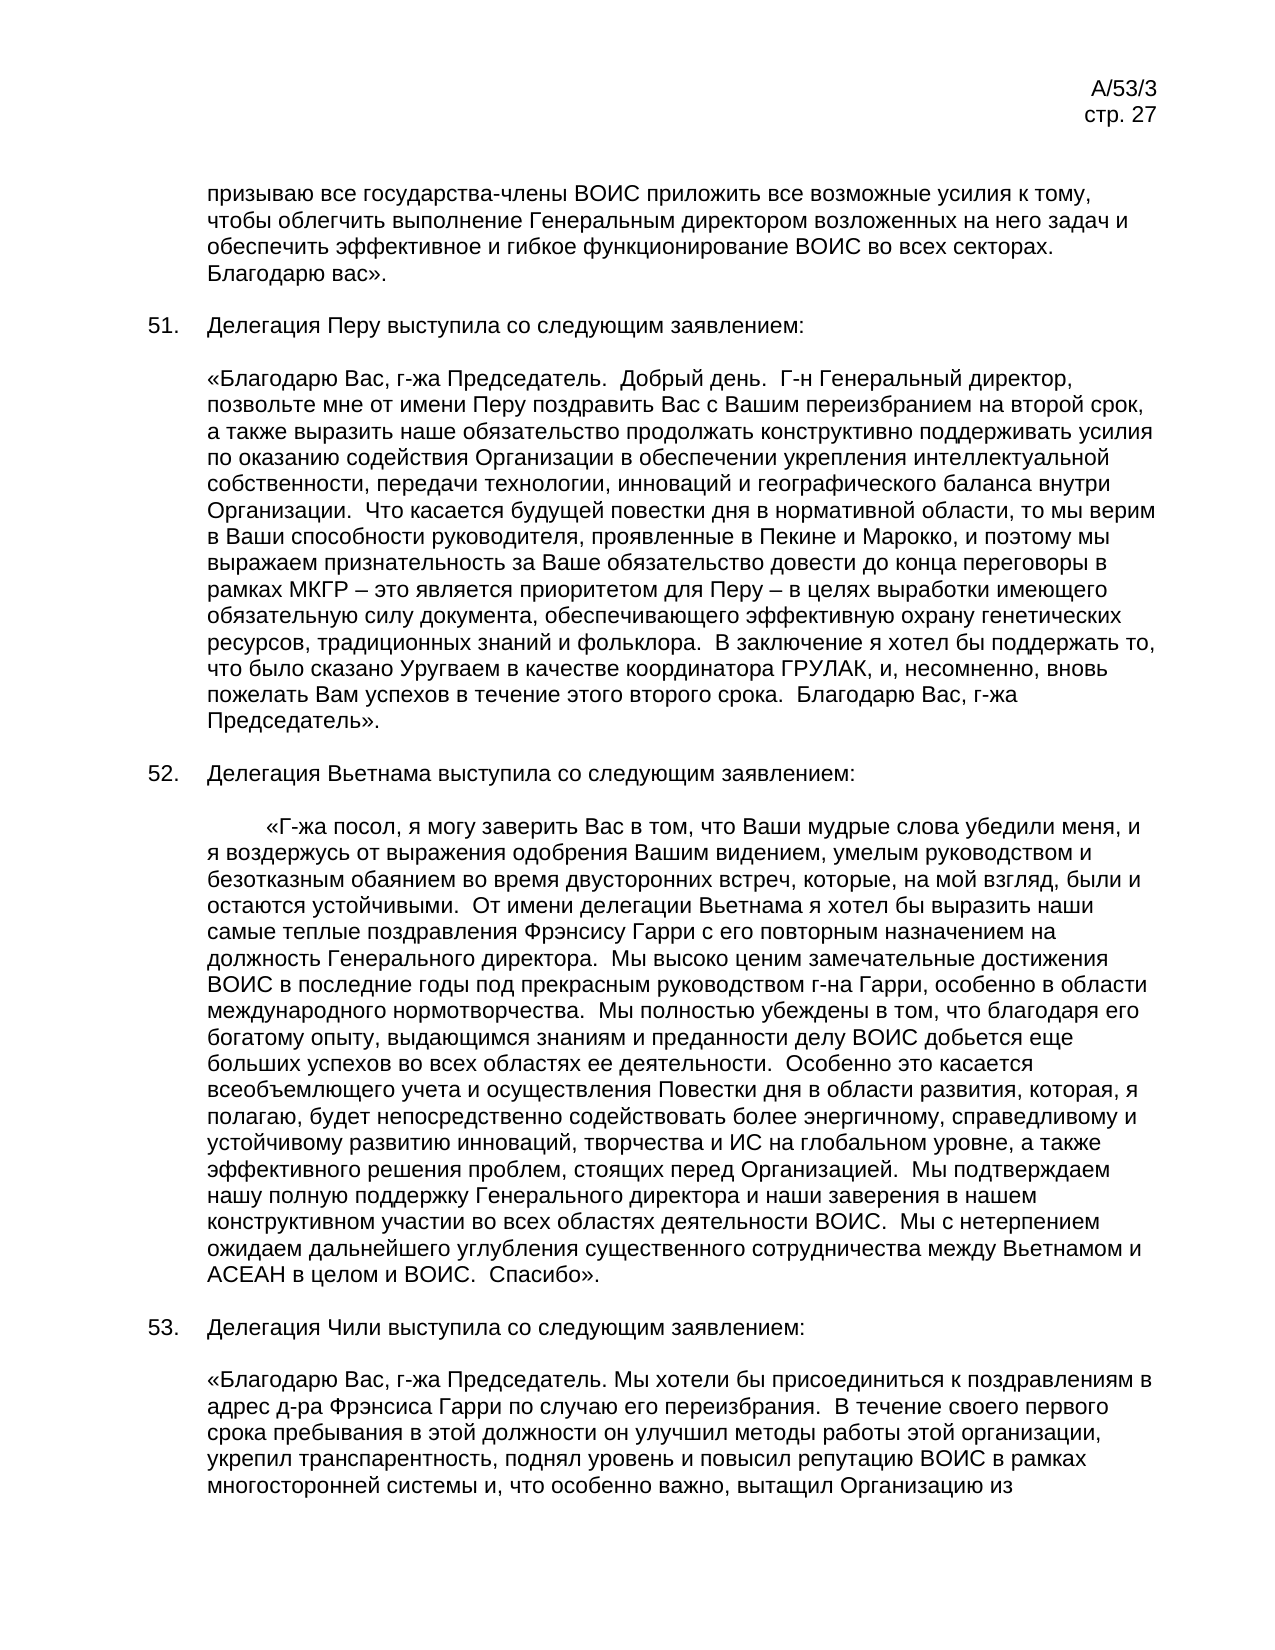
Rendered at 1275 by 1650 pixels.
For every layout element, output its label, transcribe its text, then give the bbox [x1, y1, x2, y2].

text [207, 1366, 1157, 1498]
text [207, 180, 1157, 286]
text 51. Делегация Перу выступила со следующим заявлением: [148, 312, 1157, 338]
text «Г-жа посол, я могу заверить Вас в том, что Ваши мудрые слова убедили меня, и я воздержусь от выражения одобрения Вашим видением, умелым руководством и безотказным обаянием во время двусторонних встреч, которые, на мой взгляд, были и остаются устойчивыми. От имени делегации Вьетнама я хотел бы выразить наши самые теплые поздравления Фрэнсису Гарри с его повторным назначением на должность Генерального директора. Мы высоко ценим замечательные достижения ВОИС в последние годы под прекрасным руководством г-на Гарри, особенно в области международного нормотворчества. Мы полностью убеждены в том, что благодаря его богатому опыту, выдающимся знаниям и преданности делу ВОИС добьется еще больших успехов во всех областях ее деятельности. Особенно это касается всеобъемлющего учета и осуществления Повестки дня в области развития, которая, я полагаю, будет непосредственно содействовать более энергичному, справедливому и устойчивому развитию инноваций, творчества и ИС на глобальном уровне, а также эффективного решения проблем, стоящих перед Организацией. Мы подтверждаем нашу полную поддержку Генерального директора и наши заверения в нашем конструктивном участии во всех областях деятельности ВОИС. Мы с нетерпением ожидаем дальнейшего углубления существенного сотрудничества между Вьетнамом и АСЕАН в целом и ВОИС. Спасибо». [207, 813, 1157, 1287]
text «Благодарю Вас, г-жа Председатель. Добрый день. Г-н Генеральный директор, позвольте мне от имени Перу поздравить Вас с Вашим переизбранием на второй срок, а также выразить наше обязательство продолжать конструктивно поддерживать усилия по оказанию содействия Организации в обеспечении укрепления интеллектуальной собственности, передачи технологии, инноваций и географического баланса внутри Организации. Что касается будущей повестки дня в нормативной области, то мы верим в Ваши способности руководителя, проявленные в Пекине и Марокко, и поэтому мы выражаем признательность за Ваше обязательство довести до конца переговоры в рамках МКГР – это является приоритетом для Перу – в целях выработки имеющего обязательную силу документа, обеспечивающего эффективную охрану генетических ресурсов, традиционных знаний и фольклора. В заключение я хотел бы поддержать то, что было сказано Уругваем в качестве координатора ГРУЛАК, и, несомненно, вновь пожелать Вам успехов в течение этого второго срока. Благодарю Вас, г-жа Председатель». [207, 365, 1157, 734]
text 52. Делегация Вьетнама выступила со следующим заявлением: [148, 760, 1157, 787]
text 53. Делегация Чили выступила со следующим заявлением: [148, 1314, 1157, 1340]
